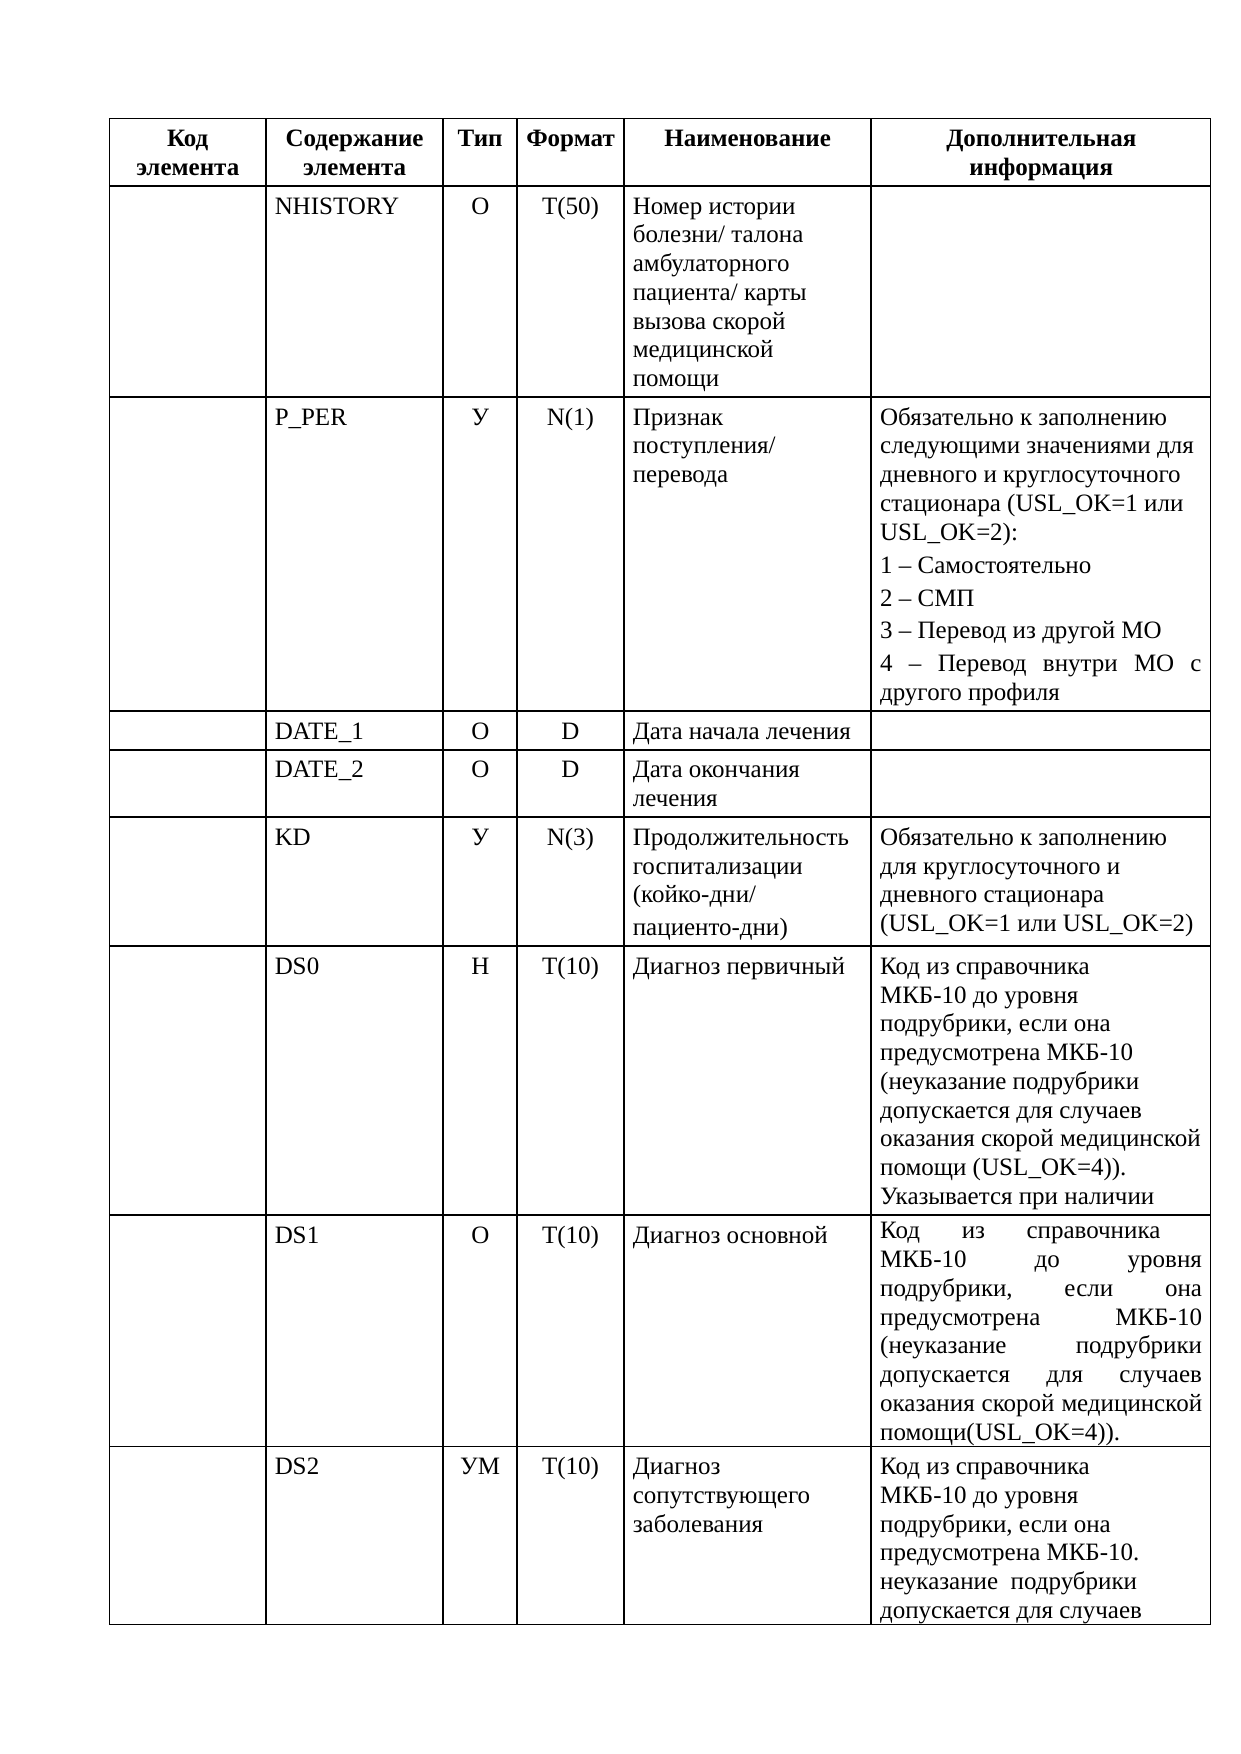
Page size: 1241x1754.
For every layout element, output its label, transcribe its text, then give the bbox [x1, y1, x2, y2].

table_cell [110, 947, 265, 1214]
table_cell DS1 [267, 1216, 442, 1446]
table_cell УМ [444, 1447, 516, 1624]
table_cell Обязательно к заполнению для круглосуточного и дневного стационара (USL_OK=1 или USL_OK=2) [872, 818, 1210, 945]
table_cell Код из справочника МКБ-10 до уровня подрубрики, если она предусмотрена МКБ-10 (неуказание подрубрики допускается для случаев оказания скорой медицинской помощи (USL_OK=4)). Указывается при наличии [872, 947, 1210, 1214]
table_cell Диагноз первичный [625, 947, 870, 1214]
table_cell N(1) [518, 398, 623, 710]
table_cell O [444, 1216, 516, 1446]
table_cell T(10) [518, 1447, 623, 1624]
table_cell O [444, 187, 516, 396]
table_cell D [518, 751, 623, 816]
table_cell DATE_1 [267, 712, 442, 749]
table_cell Диагноз сопутствующего заболевания [625, 1447, 870, 1624]
table_header Содержание элемента [267, 119, 442, 185]
table_cell [110, 751, 265, 816]
table_cell DATE_2 [267, 751, 442, 816]
table_cell [110, 712, 265, 749]
table_cell [872, 712, 1210, 749]
table_cell Н [444, 947, 516, 1214]
table_cell [110, 1216, 265, 1446]
table_header Формат [518, 119, 623, 185]
table_cell DS2 [267, 1447, 442, 1624]
table_cell Обязательно к заполнению следующими значениями для дневного и круглосуточного стационара (USL_OK=1 или USL_OK=2): 1 – Самостоятельно 2 – СМП 3 – Перевод из другой МО 4 – Перевод внутри МО с другого профиля [872, 398, 1210, 710]
table_cell Дата начала лечения [625, 712, 870, 749]
table_cell O [444, 712, 516, 749]
table_header Код элемента [110, 119, 265, 185]
table_cell Диагноз основной [625, 1216, 870, 1446]
table_cell [110, 1447, 265, 1624]
table_cell NHISTORY [267, 187, 442, 396]
table_cell Код из справочника МКБ-10 до уровня подрубрики, если она предусмотрена МКБ-10 (неуказание подрубрики допускается для случаев оказания скорой медицинской помощи(USL_OK=4)). [872, 1216, 1210, 1446]
table_cell [110, 818, 265, 945]
table_cell [110, 187, 265, 396]
table_cell D [518, 712, 623, 749]
table_cell N(3) [518, 818, 623, 945]
table_cell Продолжительность госпитализации (койко-дни/ пациенто-дни) [625, 818, 870, 945]
table_cell T(10) [518, 1216, 623, 1446]
table_header Тип [444, 119, 516, 185]
table_header Дополнительная информация [872, 119, 1210, 185]
table_cell T(50) [518, 187, 623, 396]
table_cell O [444, 751, 516, 816]
table_cell [110, 398, 265, 710]
table_cell KD [267, 818, 442, 945]
table_cell У [444, 398, 516, 710]
table_cell P_PER [267, 398, 442, 710]
table_cell [872, 751, 1210, 816]
table_cell [872, 187, 1210, 396]
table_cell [872, 1447, 1210, 1624]
table_cell DS0 [267, 947, 442, 1214]
table_header Наименование [625, 119, 870, 185]
table_cell Дата окончания лечения [625, 751, 870, 816]
table_cell Признак поступления/ перевода [625, 398, 870, 710]
table_cell T(10) [518, 947, 623, 1214]
table_cell Номер истории болезни/ талона амбулаторного пациента/ карты вызова скорой медицинской помощи [625, 187, 870, 396]
table_cell У [444, 818, 516, 945]
